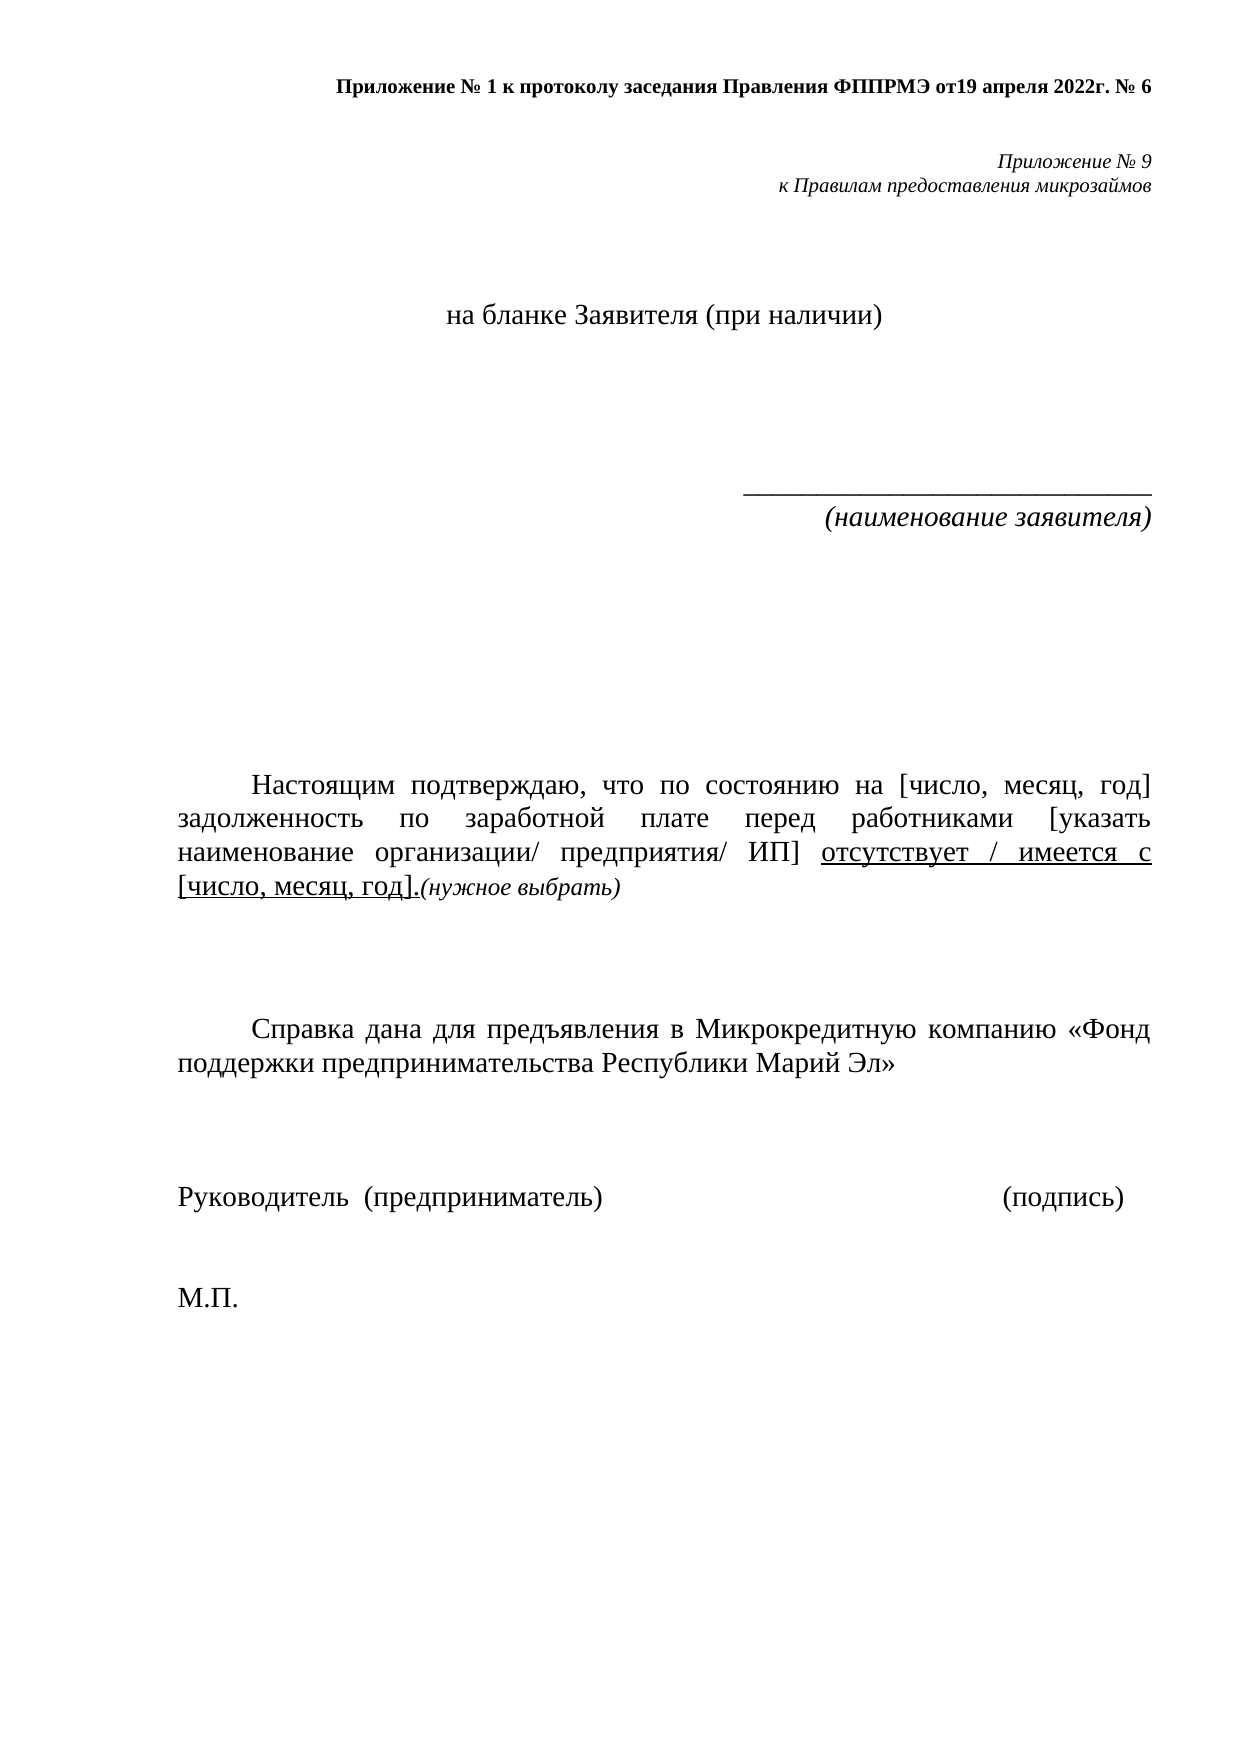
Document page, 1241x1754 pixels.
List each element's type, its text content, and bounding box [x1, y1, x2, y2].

text ____________________________ [177, 465, 1152, 499]
text Приложение № 9 [177, 149, 1152, 173]
text Настоящим подтверждаю, что по состоянию на [число, месяц, год] задолженность по заработной плате перед работниками [указать наименование организации/ предприятия/ ИП] отсутствует / имеется с [число, месяц, год].(нужное выбрать) [177, 767, 1152, 901]
text на бланке Заявителя (при наличии) [177, 297, 1152, 331]
text Справка дана для предъявления в Микрокредитную компанию «Фонд поддержки предпринимательства Республики Марий Эл» [177, 1011, 1152, 1078]
text к Правилам предоставления микрозаймов [177, 173, 1152, 197]
text Руководитель (предприниматель) (подпись) [162, 1179, 1152, 1213]
text М.П. [177, 1280, 1152, 1313]
text (наименование заявителя) [177, 499, 1152, 532]
